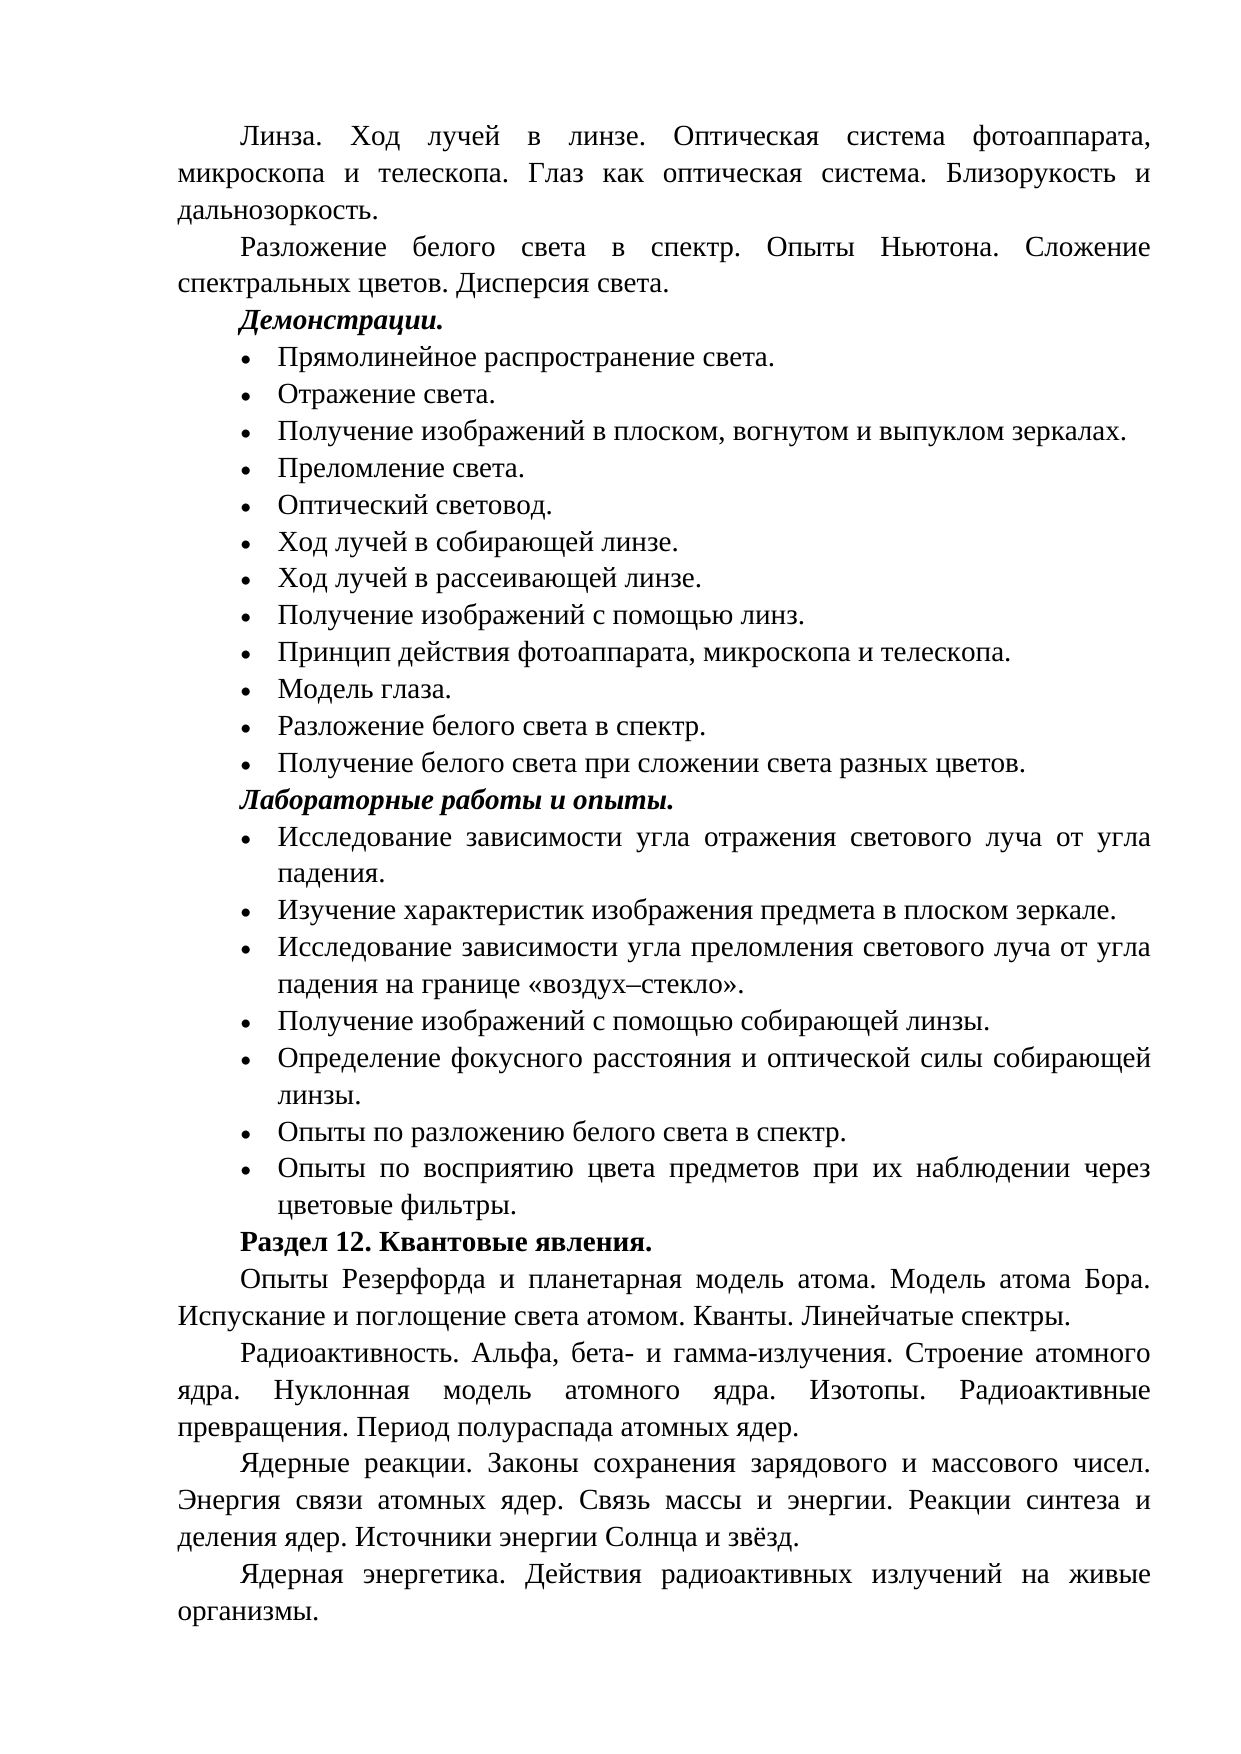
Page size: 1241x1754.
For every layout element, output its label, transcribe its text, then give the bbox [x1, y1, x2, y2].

list Разложение белого света в спектр. [240, 708, 1152, 742]
list Получение изображений с помощью собирающей линзы. [240, 1003, 1152, 1037]
text Раздел 12. Квантовые явления. [177, 1224, 1152, 1258]
list Получение изображений в плоском, вогнутом и выпуклом зеркалах. [240, 413, 1152, 447]
list Ход лучей в собирающей линзе. [240, 524, 1152, 557]
text Ядерные реакции. Законы сохранения зарядового и массового чисел. Энергия связи атомных ядер. Связь массы и энергии. Реакции синтеза и деления ядер. Источники энергии Солнца и звёзд. [177, 1446, 1152, 1553]
list Опыты по восприятию цвета предметов при их наблюдении через цветовые фильтры. [240, 1151, 1152, 1221]
list Модель глаза. [240, 671, 1152, 705]
list Прямолинейное распространение света. [240, 339, 1152, 373]
list Определение фокусного расстояния и оптической силы собирающей линзы. [240, 1040, 1152, 1110]
list Отражение света. [240, 376, 1152, 410]
list Оптический световод. [240, 487, 1152, 520]
list Принцип действия фотоаппарата, микроскопа и телескопа. [240, 634, 1152, 668]
list Исследование зависимости угла преломления светового луча от угла падения на границе «воздух–стекло». [240, 929, 1152, 1000]
list Преломление света. [240, 450, 1152, 483]
text Линза. Ход лучей в линзе. Оптическая система фотоаппарата, микроскопа и телескопа. Глаз как оптическая система. Близорукость и дальнозоркость. [177, 118, 1152, 225]
list Опыты по разложению белого света в спектр. [240, 1114, 1152, 1147]
text Опыты Резерфорда и планетарная модель атома. Модель атома Бора. Испускание и поглощение света атомом. Кванты. Линейчатые спектры. [177, 1261, 1152, 1332]
list Изучение характеристик изображения предмета в плоском зеркале. [240, 892, 1152, 926]
text Ядерная энергетика. Действия радиоактивных излучений на живые организмы. [177, 1556, 1152, 1627]
list Получение изображений с помощью линз. [240, 597, 1152, 631]
text Демонстрации. [177, 302, 1152, 336]
text Лабораторные работы и опыты. [177, 782, 1152, 815]
list Исследование зависимости угла отражения светового луча от угла падения. [240, 819, 1152, 889]
text Разложение белого света в спектр. Опыты Ньютона. Сложение спектральных цветов. Дисперсия света. [177, 229, 1152, 299]
list Ход лучей в рассеивающей линзе. [240, 561, 1152, 594]
text Радиоактивность. Альфа, бета- и гамма-излучения. Строение атомного ядра. Нуклонная модель атомного ядра. Изотопы. Радиоактивные превращения. Период полураспада атомных ядер. [177, 1335, 1152, 1442]
list Получение белого света при сложении света разных цветов. [240, 745, 1152, 778]
